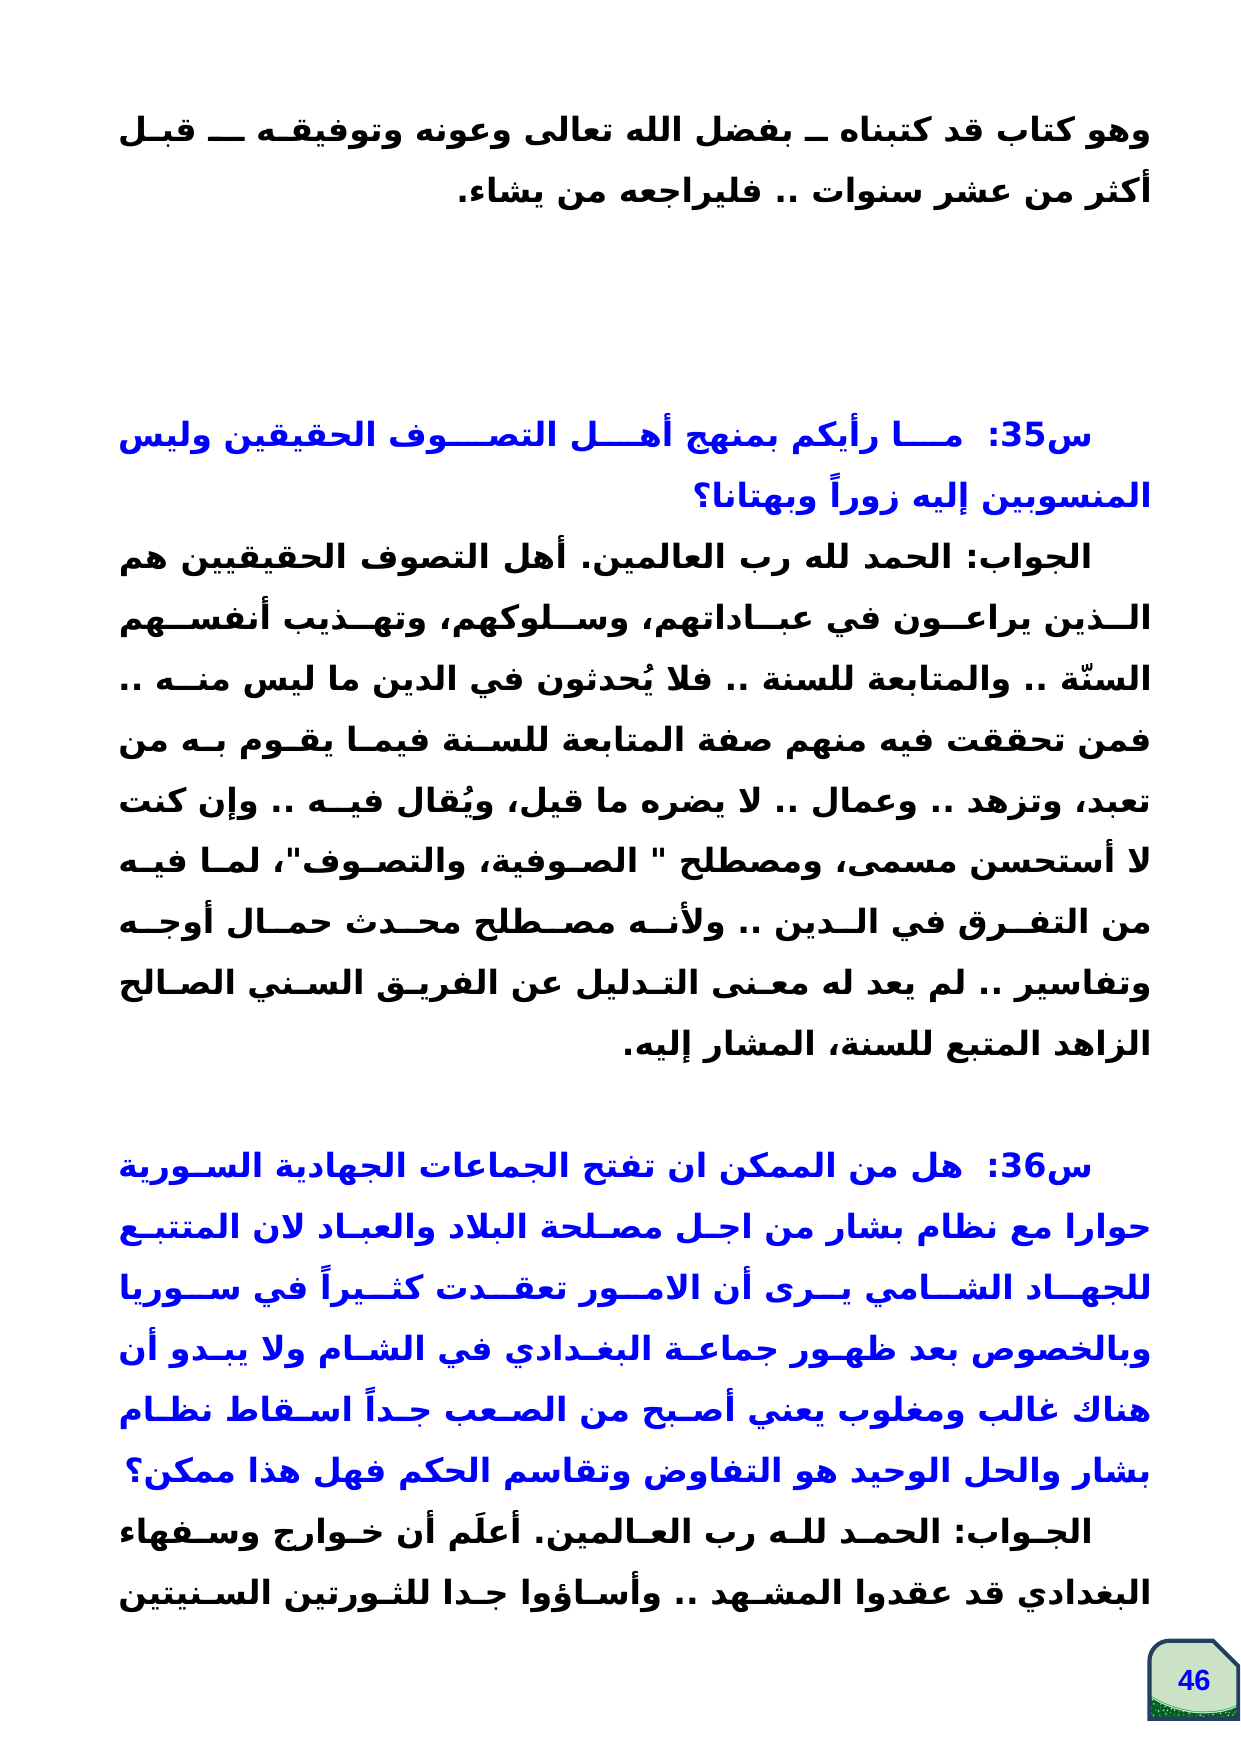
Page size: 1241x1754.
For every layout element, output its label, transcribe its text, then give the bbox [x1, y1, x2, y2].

picture [1152, 1643, 1236, 1716]
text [118, 1490, 1152, 1612]
text الجواب: الحمد لله رب العالمين. أهل التصوف الحقيقيين هم الذين يراعون في عباداتهم، وسلوكهم، وتهذيب أنفسهم السنّة .. والمتابعة للسنة .. فلا يُحدثون في الدين ما ليس منه .. فمن تحققت فيه منهم صفة المتابعة للسنة فيما يقوم به من تعبد، وتزهد .. وعمال .. لا يضره ما قيل، ويُقال فيه .. وإن كنت لا أستحسن مسمى، ومصطلح " الصوفية، والتصوف"، لما فيه من التفرق في الدين .. ولأنه مصطلح محدث حمال أوجه وتفاسير .. لم يعد له معنى التدليل عن الفريق السني الصالح الزاهد المتبع للسنة، المشار إليه. [118, 515, 1152, 1064]
text س35: ما رأيكم بمنهج أهل التصوف الحقيقين وليس المنسوبين إليه زوراً وبهتانا؟ [118, 393, 1152, 515]
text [118, 89, 1152, 211]
text س36: هل من الممكن ان تفتح الجماعات الجهادية السورية حوارا مع نظام بشار من اجل مصلحة البلاد والعباد لان المتتبع للجهاد الشامي يرى أن الامور تعقدت كثيراً في سوريا وبالخصوص بعد ظهور جماعة البغدادي في الشام ولا يبدو أن هناك غالب ومغلوب يعني أصبح من الصعب جداً اسقاط نظام بشار والحل الوحيد هو التفاوض وتقاسم الحكم فهل هذا ممكن؟ [118, 1124, 1152, 1490]
